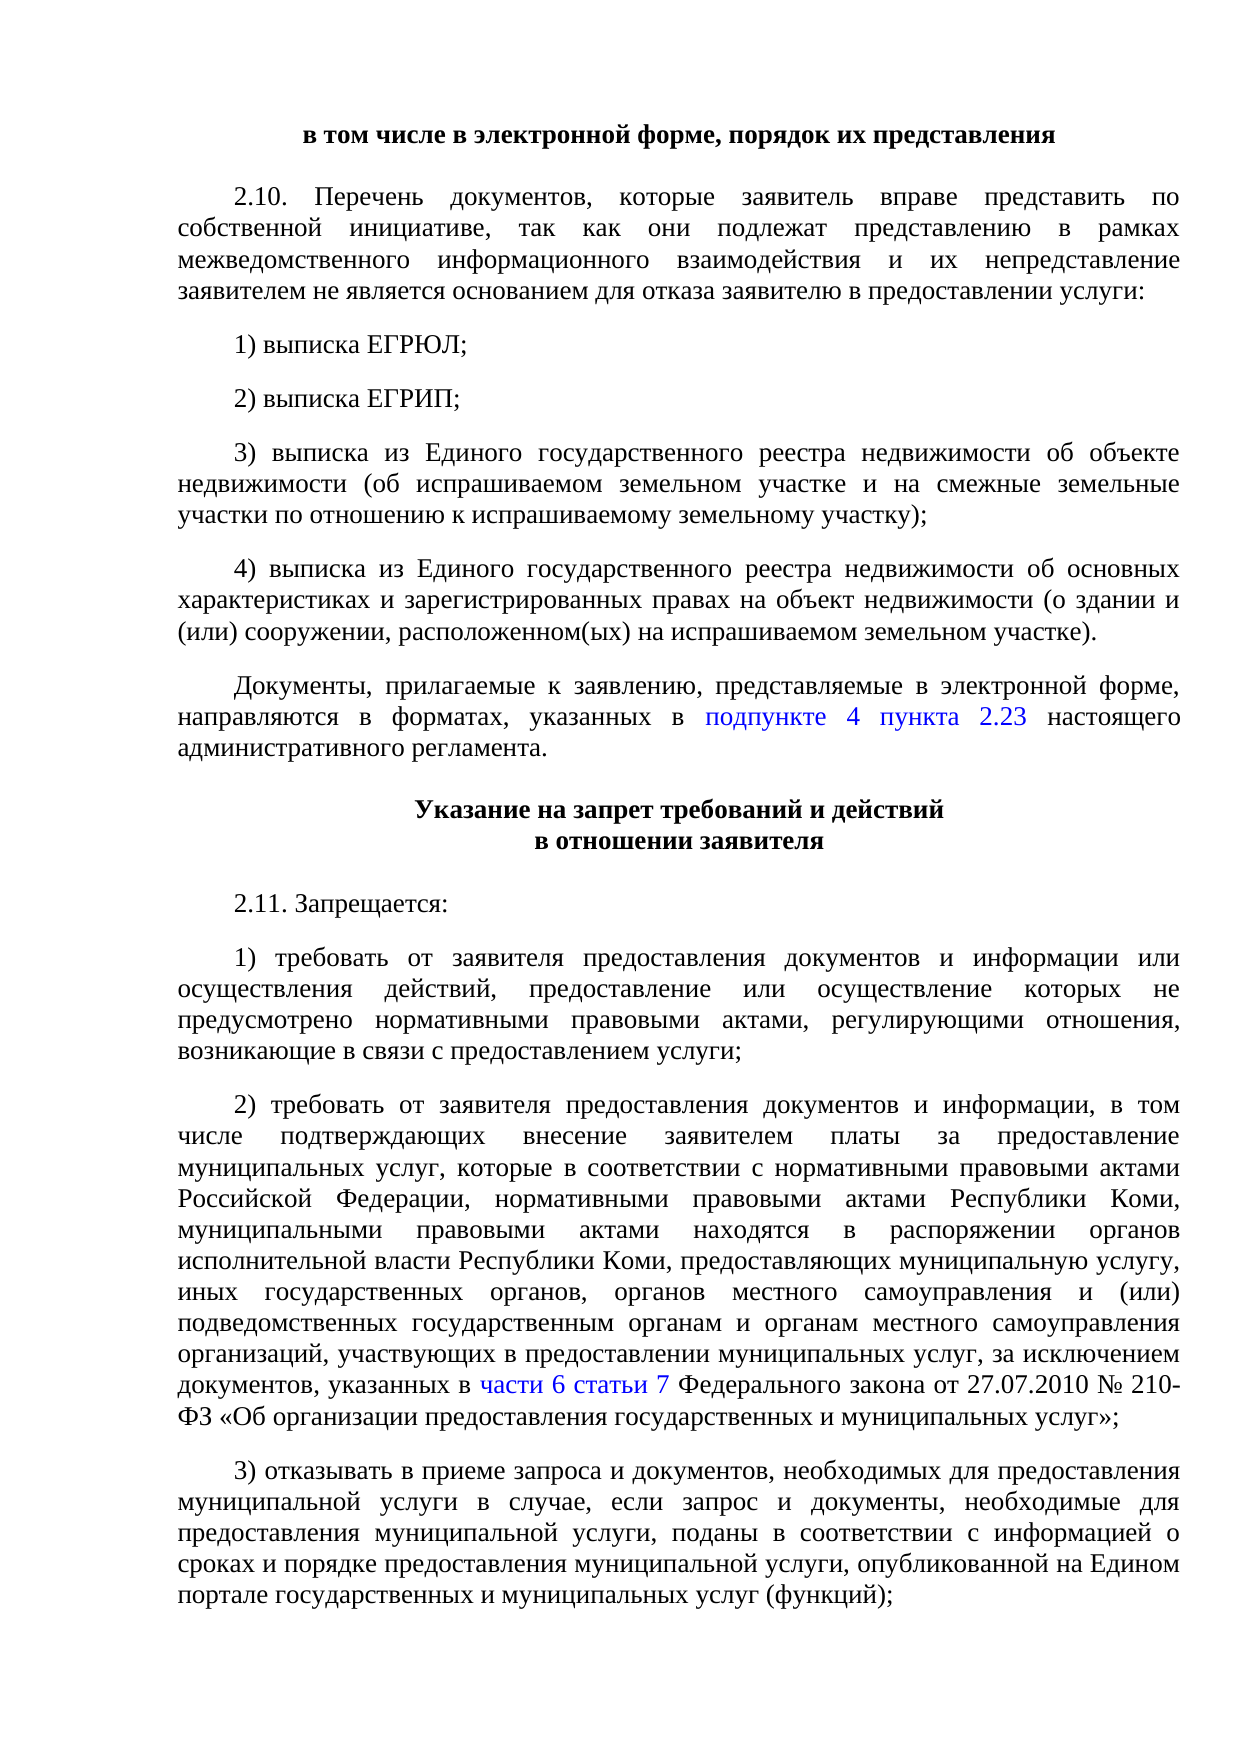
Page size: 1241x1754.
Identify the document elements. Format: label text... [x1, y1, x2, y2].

text 3) отказывать в приеме запроса и документов, необходимых для предоставления муниципальной услуги в случае, если запрос и документы, необходимые для предоставления муниципальной услуги, поданы в соответствии с информацией о сроках и порядке предоставления муниципальной услуги, опубликованной на Едином портале государственных и муниципальных услуг (функций); [177, 1454, 1181, 1609]
text 2.11. Запрещается: [177, 887, 1181, 918]
title в отношении заявителя [177, 824, 1181, 856]
text Документы, прилагаемые к заявлению, представляемые в электронной форме, направляются в форматах, указанных в подпункте 4 пункта 2.23 настоящего административного регламента. [177, 669, 1181, 762]
text 1) требовать от заявителя предоставления документов и информации или осуществления действий, предоставление или осуществление которых не предусмотрено нормативными правовыми актами, регулирующими отношения, возникающие в связи с предоставлением услуги; [177, 941, 1181, 1065]
text 3) выписка из Единого государственного реестра недвижимости об объекте недвижимости (об испрашиваемом земельном участке и на смежные земельные участки по отношению к испрашиваемому земельному участку); [177, 436, 1181, 529]
text 2) выписка ЕГРИП; [177, 382, 1181, 413]
title в том числе в электронной форме, порядок их представления [177, 118, 1181, 149]
text 4) выписка из Единого государственного реестра недвижимости об основных характеристиках и зарегистрированных правах на объект недвижимости (о здании и (или) сооружении, расположенном(ых) на испрашиваемом земельном участке). [177, 552, 1181, 646]
text 2) требовать от заявителя предоставления документов и информации, в том числе подтверждающих внесение заявителем платы за предоставление муниципальных услуг, которые в соответствии с нормативными правовыми актами Российской Федерации, нормативными правовыми актами Республики Коми, муниципальными правовыми актами находятся в распоряжении органов исполнительной власти Республики Коми, предоставляющих муниципальную услугу, иных государственных органов, органов местного самоуправления и (или) подведомственных государственным органам и органам местного самоуправления организаций, участвующих в предоставлении муниципальных услуг, за исключением документов, указанных в части 6 статьи 7 Федерального закона от 27.07.2010 № 210-ФЗ «Об организации предоставления государственных и муниципальных услуг»; [177, 1088, 1181, 1431]
title Указание на запрет требований и действий [177, 793, 1181, 824]
text 1) выписка ЕГРЮЛ; [177, 328, 1181, 359]
text 2.10. Перечень документов, которые заявитель вправе представить по собственной инициативе, так как они подлежат представлению в рамках межведомственного информационного взаимодействия и их непредставление заявителем не является основанием для отказа заявителю в предоставлении услуги: [177, 180, 1181, 305]
